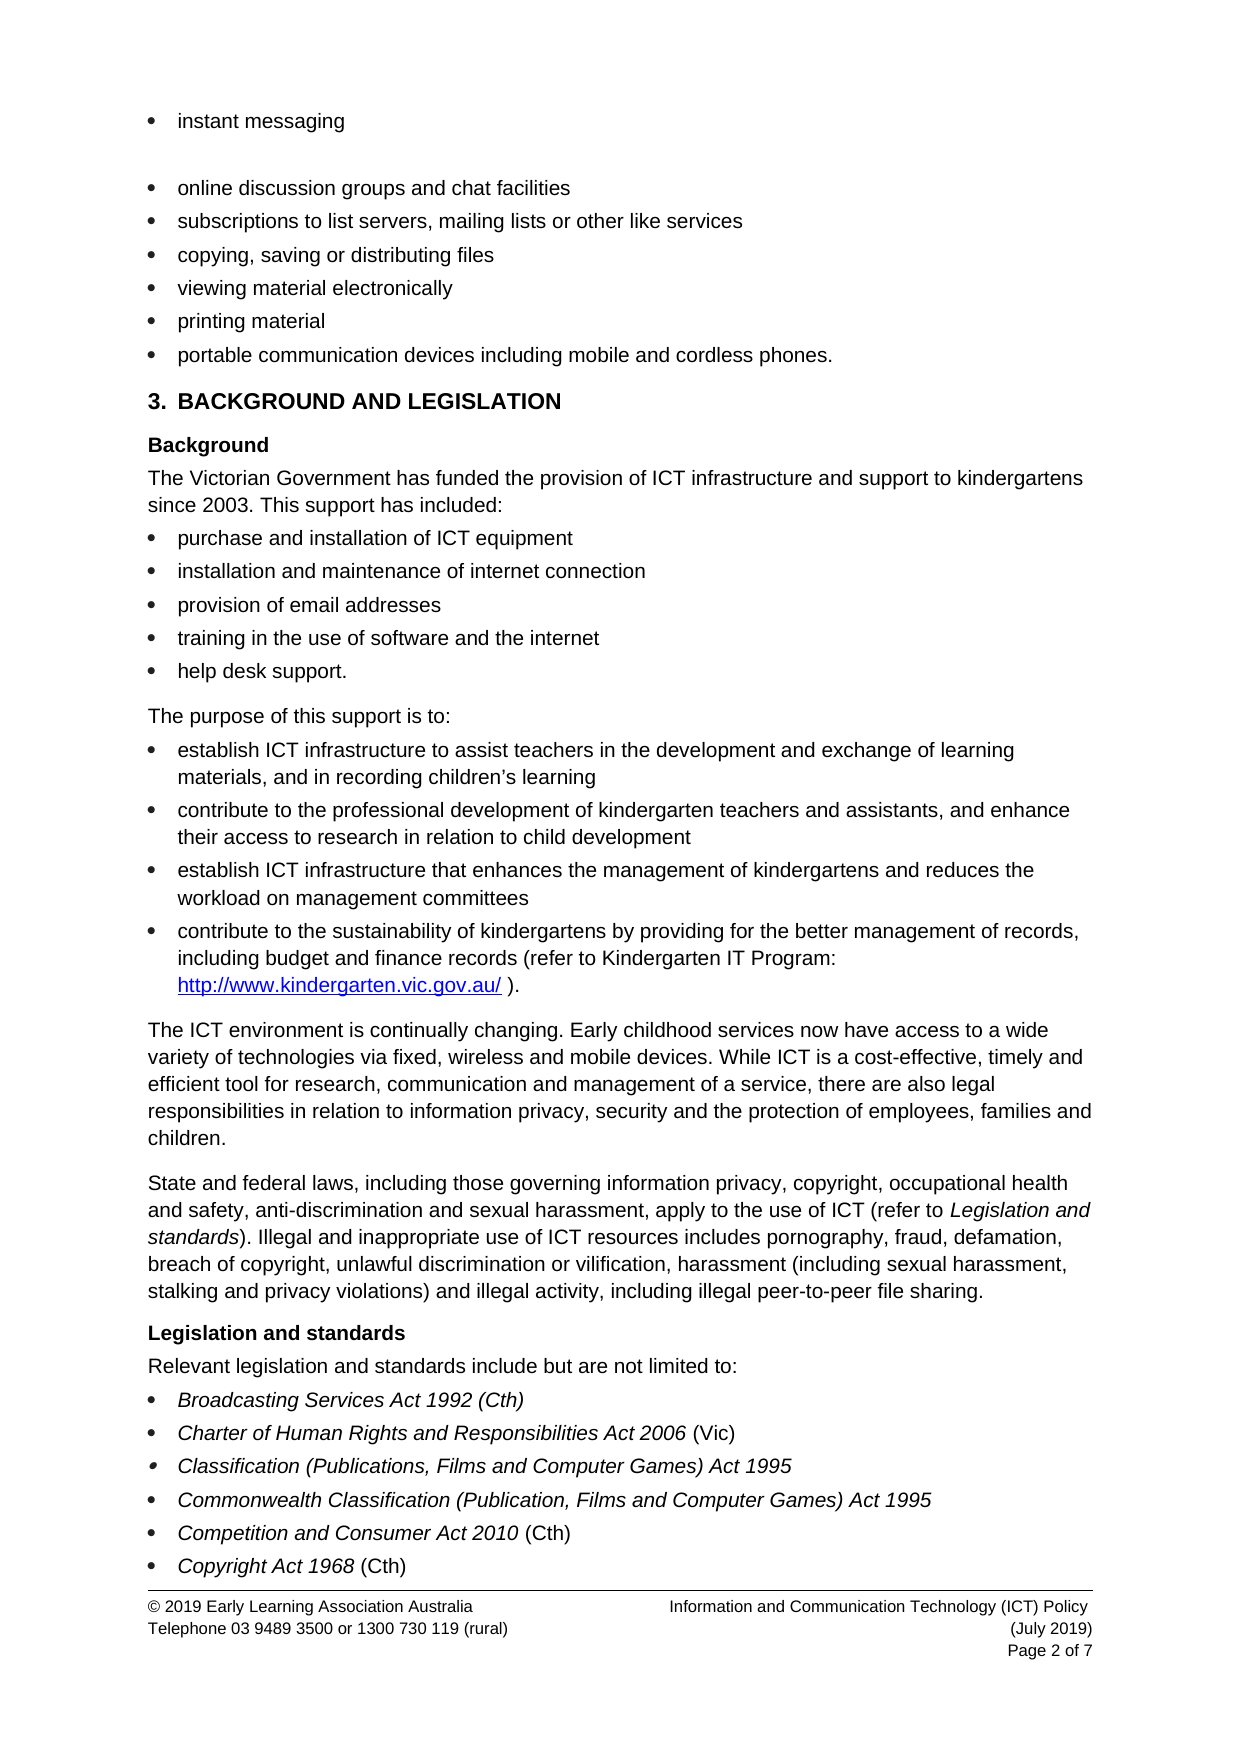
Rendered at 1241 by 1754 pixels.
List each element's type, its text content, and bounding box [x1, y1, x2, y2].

text Competition and Consumer Act 2010 (Cth) [148, 1518, 1092, 1545]
text Relevant legislation and standards include but are not limited to: [148, 1351, 1092, 1378]
text training in the use of software and the internet [148, 623, 1092, 650]
text Broadcasting Services Act 1992 (Cth) [148, 1384, 1092, 1412]
text purchase and installation of ICT equipment [148, 523, 1092, 550]
text Charter of Human Rights and Responsibilities Act 2006 (Vic) [148, 1418, 1092, 1445]
text printing material [148, 306, 1092, 333]
text establish ICT infrastructure that enhances the management of kindergartens and reduces the workload on management committees [148, 855, 1092, 909]
subtitle Legislation and standards [148, 1321, 1092, 1345]
text copying, saving or distributing files [148, 240, 1092, 267]
subtitle Background and legislation [148, 388, 1092, 414]
text online discussion groups and chat facilities [148, 173, 1092, 200]
text Commonwealth Classification (Publication, Films and Computer Games) Act 1995 [148, 1484, 1092, 1512]
text contribute to the professional development of kindergarten teachers and assistants, and enhance their access to research in relation to child development [148, 795, 1092, 849]
text contribute to the sustainability of kindergartens by providing for the better management of records, including budget and finance records (refer to Kindergarten IT Program: http://www.kindergarten.vic.gov.au/ ). [148, 916, 1092, 997]
text Classification (Publications, Films and Computer Games) Act 1995 [148, 1451, 1092, 1478]
text The purpose of this support is to: [148, 701, 1092, 728]
text Copyright Act 1968 (Cth) [148, 1551, 1092, 1578]
text The ICT environment is continually changing. Early childhood services now have access to a wide variety of technologies via fixed, wireless and mobile devices. While ICT is a cost-effective, timely and efficient tool for research, communication and management of a service, there are also legal responsibilities in relation to information privacy, security and the protection of employees, families and children. [148, 1015, 1092, 1150]
text State and federal laws, including those governing information privacy, copyright, occupational health and safety, anti-discrimination and sexual harassment, apply to the use of ICT (refer to Legislation and standards). Illegal and inappropriate use of ICT resources includes pornography, fraud, defamation, breach of copyright, unlawful discrimination or vilification, harassment (including sexual harassment, stalking and privacy violations) and illegal activity, including illegal peer-to-peer file sharing. [148, 1168, 1092, 1303]
text help desk support. [148, 656, 1092, 683]
text portable communication devices including mobile and cordless phones. [148, 340, 1092, 367]
text The Victorian Government has funded the provision of ICT infrastructure and support to kindergartens since 2003. This support has included: [148, 463, 1092, 517]
text provision of email addresses [148, 590, 1092, 617]
text subscriptions to list servers, mailing lists or other like services [148, 206, 1092, 233]
text installation and maintenance of internet connection [148, 556, 1092, 583]
text instant messaging [148, 106, 1092, 133]
subtitle Background [148, 432, 1092, 456]
text viewing material electronically [148, 273, 1092, 300]
text establish ICT infrastructure to assist teachers in the development and exchange of learning materials, and in recording children’s learning [148, 734, 1092, 789]
